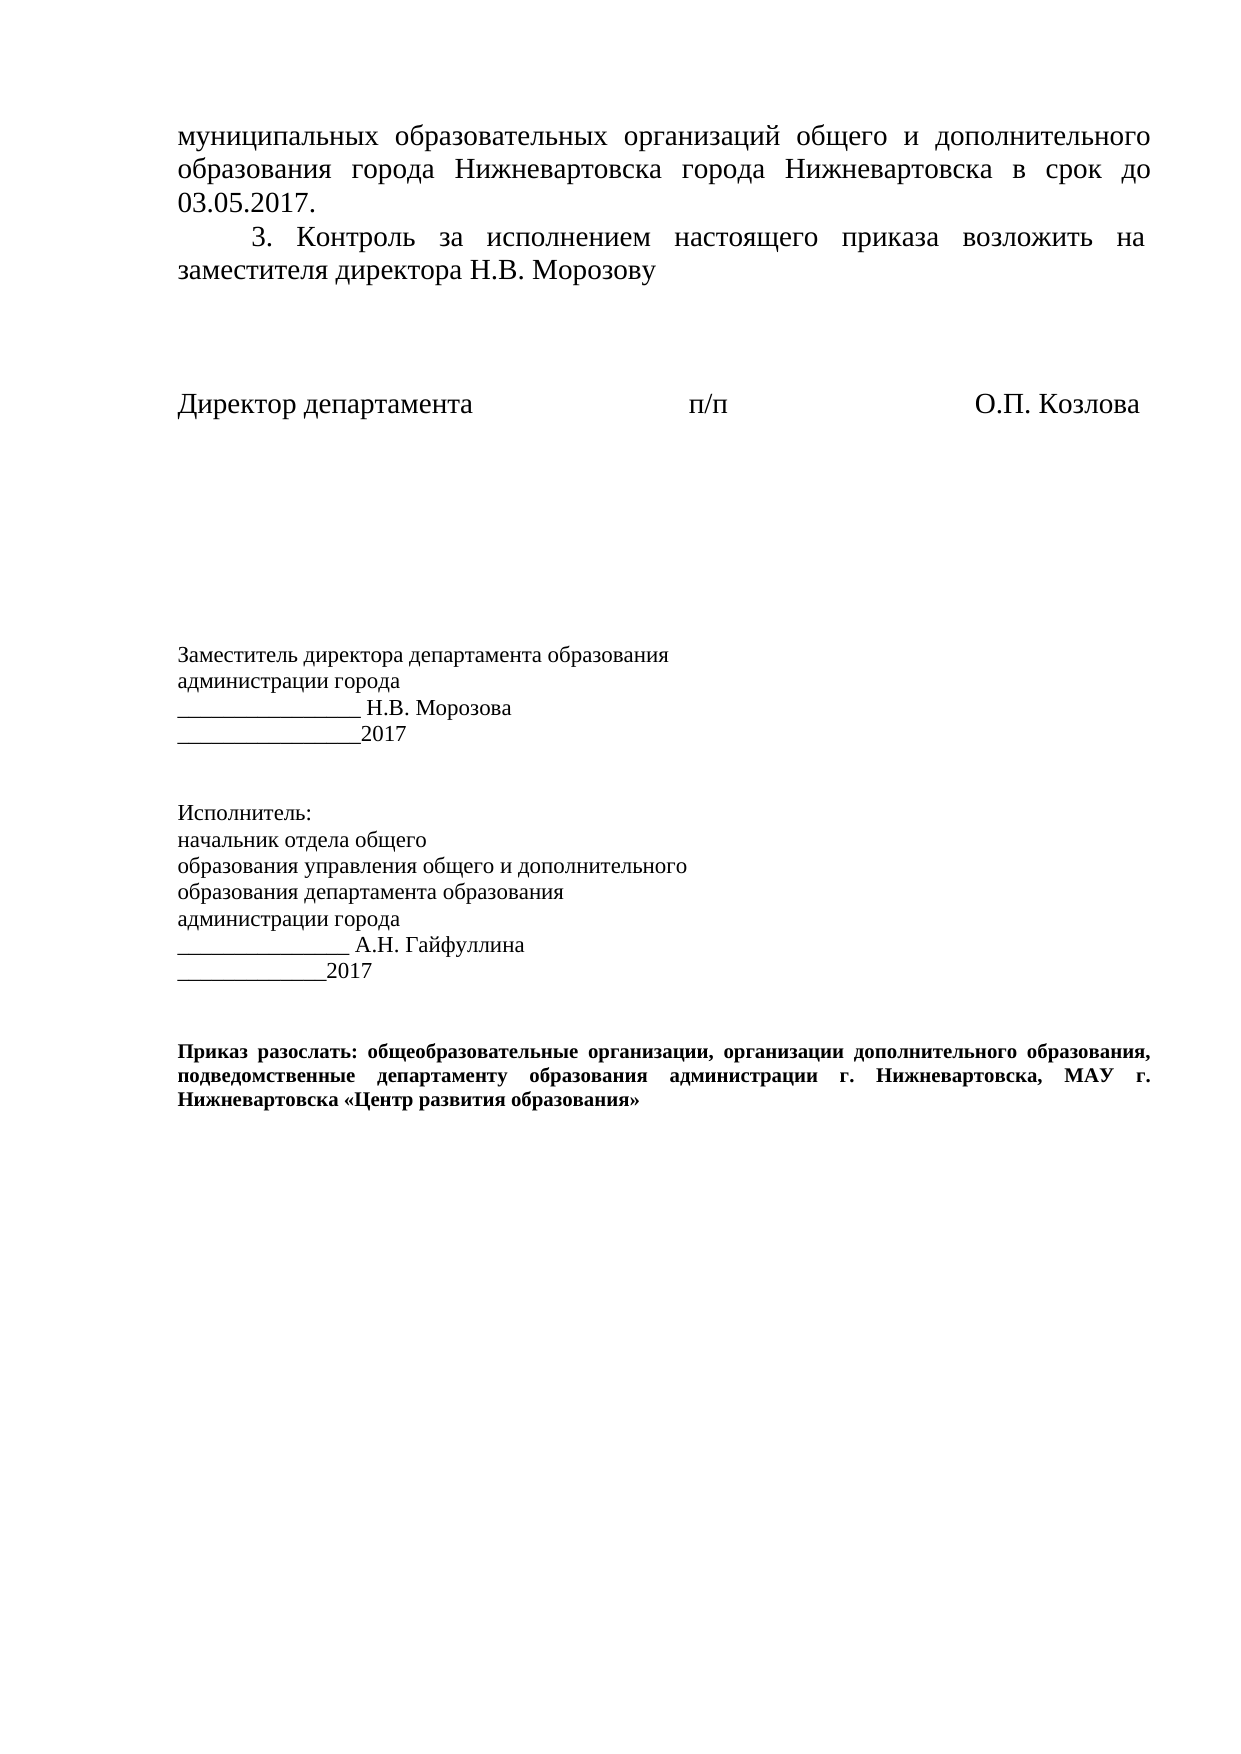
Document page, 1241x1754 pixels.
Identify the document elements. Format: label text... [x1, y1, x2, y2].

text Директор департамента п/п О.П. Козлова [177, 386, 1152, 420]
text Исполнитель: [177, 799, 1152, 826]
text администрации города [177, 905, 1152, 931]
text Приказ разослать: общеобразовательные организации, организации дополнительного образования, подведомственные департаменту образования администрации г. Нижневартовска, МАУ г. Нижневартовска «Центр развития образования» [177, 1039, 1152, 1111]
text _____________2017 [177, 957, 1146, 984]
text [177, 118, 1152, 219]
text Заместитель директора департамента образования [177, 641, 1146, 667]
text администрации города [177, 667, 1146, 694]
text _______________ А.Н. Гайфуллина [177, 931, 1152, 957]
text образования департамента образования [177, 878, 1152, 905]
text ________________2017 [177, 720, 1146, 747]
text образования управления общего и дополнительного [177, 852, 1152, 878]
text ________________ Н.В. Морозова [177, 694, 1146, 720]
text начальник отдела общего [177, 826, 1152, 852]
text 3. Контроль за исполнением настоящего приказа возложить на заместителя директора Н.В. Морозову [177, 219, 1146, 286]
